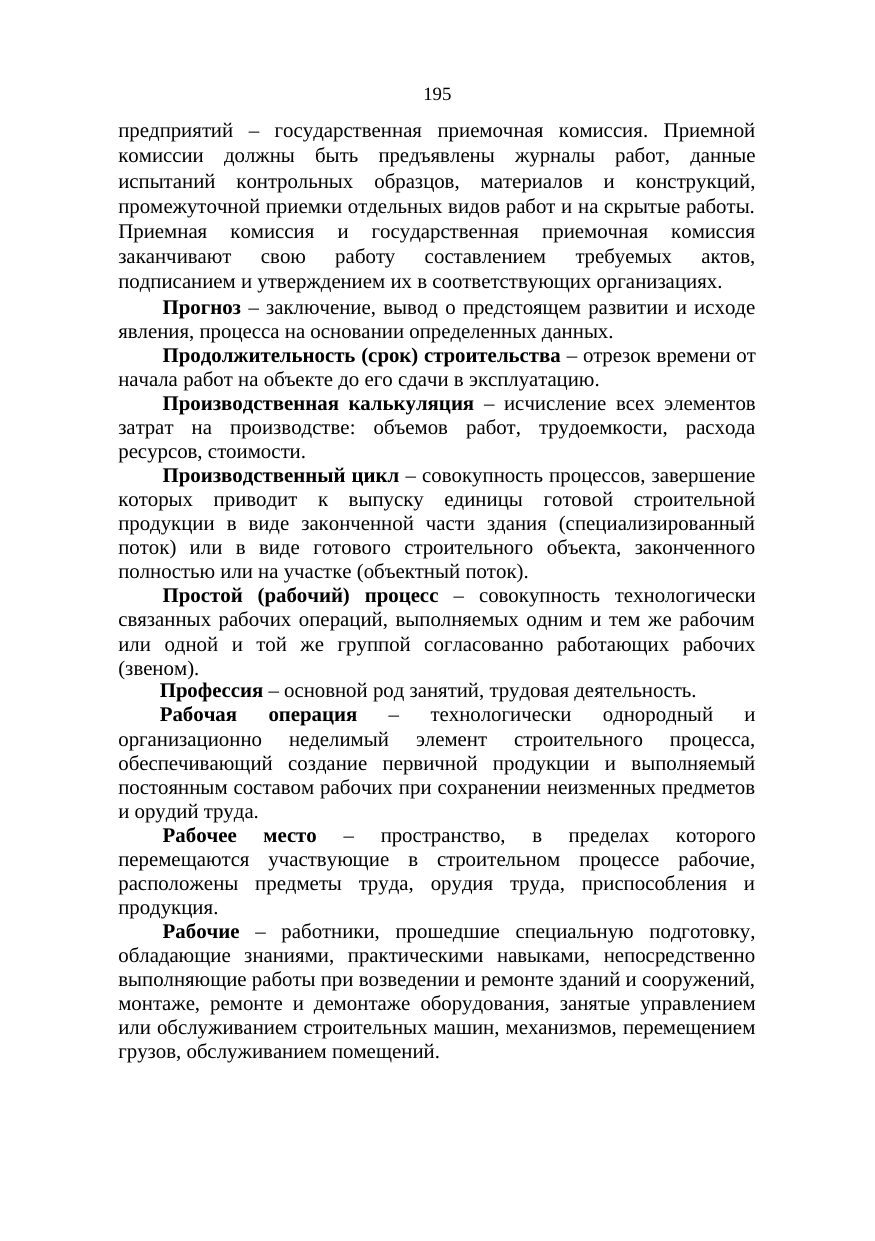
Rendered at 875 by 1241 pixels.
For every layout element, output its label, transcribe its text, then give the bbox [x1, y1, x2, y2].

text Рабочие – работники, прошедшие специальную подготовку, обладающие знаниями, практическими навыками, непосредственно выполняющие работы при возведении и ремонте зданий и сооружений, монтаже, ремонте и демонтаже оборудования, занятые управлением или обслуживанием строительных машин, механизмов, перемещением грузов, обслуживанием помещений. [118, 919, 756, 1063]
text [118, 118, 756, 293]
text Рабочая операция – технологически однородный и организационно неделимый элемент строительного процесса, обеспечивающий создание первичной продукции и выполняемый постоянным составом рабочих при сохранении неизменных предметов и орудий труда. [118, 702, 756, 823]
text Производственный цикл – совокупность процессов, завершение которых приводит к выпуску единицы готовой строительной продукции в виде законченной части здания (специализированный поток) или в виде готового строительного объекта, законченного полностью или на участке (объектный поток). [118, 463, 756, 583]
text Простой (рабочий) процесс – совокупность технологически связанных рабочих операций, выполняемых одним и тем же рабочим или одной и той же группой согласованно работающих рабочих (звеном). [118, 583, 756, 679]
text Прогноз – заключение, вывод о предстоящем развитии и исходе явления, процесса на основании определенных данных. [118, 294, 756, 343]
text Продолжительность (срок) строительства – отрезок времени от начала работ на объекте до его сдачи в эксплуатацию. [118, 343, 756, 391]
text Рабочее место – пространство, в пределах которого перемещаются участвующие в строительном процессе рабочие, расположены предметы труда, орудия труда, приспособления и продукция. [118, 823, 756, 919]
text Профессия – основной род занятий, трудовая деятельность. [118, 679, 756, 702]
text Производственная калькуляция – исчисление всех элементов затрат на производстве: объемов работ, трудоемкости, расхода ресурсов, стоимости. [118, 391, 756, 463]
